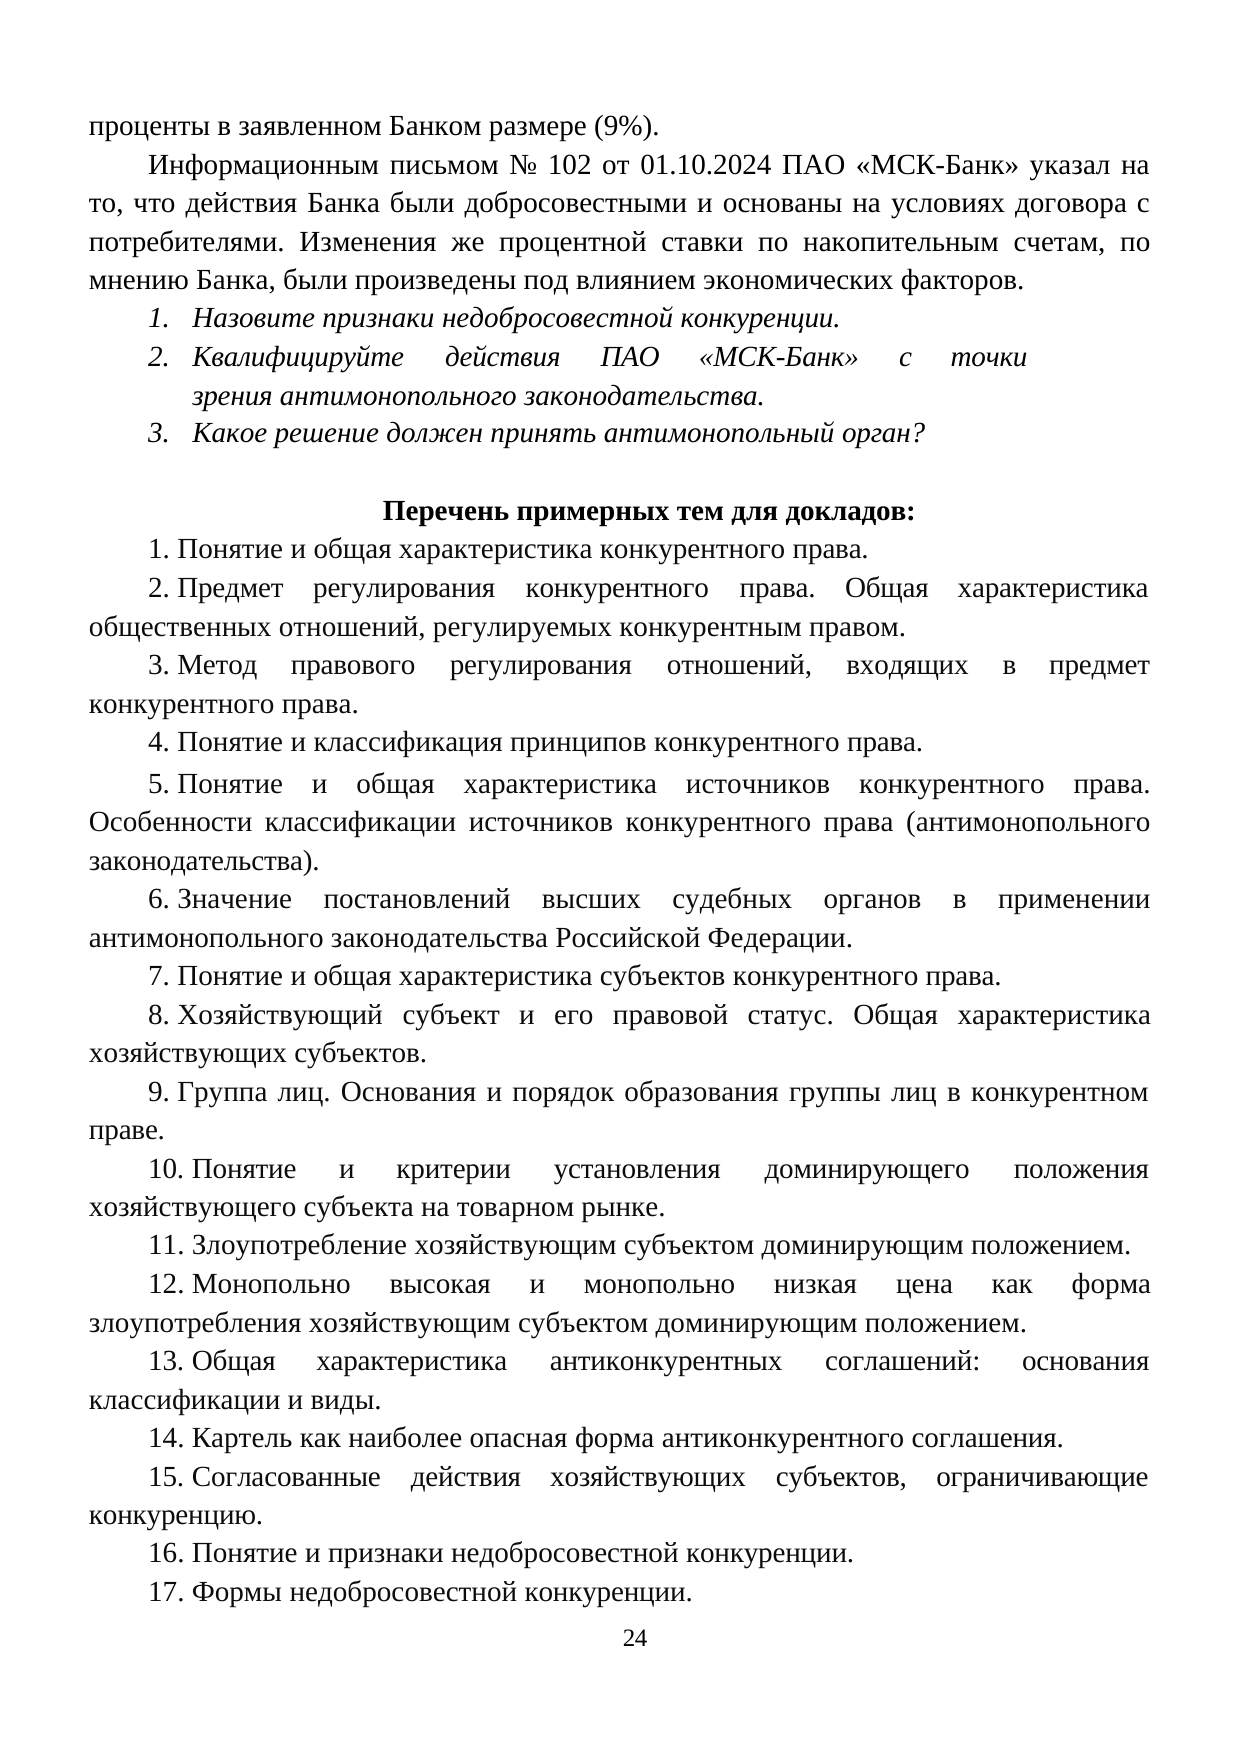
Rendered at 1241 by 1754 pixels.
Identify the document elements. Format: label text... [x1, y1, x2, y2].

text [89, 108, 1151, 142]
list Общая характеристика антиконкурентных соглашений: основания классификации и виды. [89, 1343, 1151, 1416]
list Какое решение должен принять антимонопольный орган? [148, 416, 1240, 449]
list Картель как наиболее опасная форма антиконкурентного соглашения. [148, 1421, 1240, 1454]
list Понятие и классификация принципов конкурентного права. [148, 724, 1240, 758]
list Назовите признаки недобросовестной конкуренции. [148, 301, 1240, 334]
list Метод правового регулирования отношений, входящих в предмет конкурентного права. [89, 647, 1151, 719]
list Понятие и критерии установления доминирующего положения хозяйствующего субъекта на товарном рынке. [89, 1151, 1151, 1223]
list Группа лиц. Основания и порядок образования группы лиц в конкурентном праве. [89, 1074, 1150, 1146]
list Понятие и общая характеристика конкурентного права. [148, 532, 1240, 565]
list Значение постановлений высших судебных органов в применении антимонопольного законодательства Российской Федерации. [89, 881, 1151, 953]
list Понятие и общая характеристика субъектов конкурентного права. [148, 958, 1240, 992]
list Понятие и общая характеристика источников конкурентного права. Особенности классификации источников конкурентного права (антимонопольного законодательства). [89, 766, 1151, 876]
list Злоупотребление хозяйствующим субъектом доминирующим положением. [148, 1228, 1240, 1262]
list Согласованные действия хозяйствующих субъектов, ограничивающие конкуренцию. [89, 1459, 1151, 1531]
subtitle Перечень примерных тем для докладов: [383, 493, 1240, 527]
list Формы недобросовестной конкуренции. [148, 1574, 1240, 1608]
list Предмет регулирования конкурентного права. Общая характеристика общественных отношений, регулируемых конкурентным правом. [89, 570, 1151, 642]
list Квалифицируйте действия ПАО «МСК-Банк» с точки зрения антимонопольного законодательства. [89, 339, 1148, 411]
list Хозяйствующий субъект и его правовой статус. Общая характеристика хозяйствующих субъектов. [89, 997, 1151, 1069]
list Монопольно высокая и монопольно низкая цена как форма злоупотребления хозяйствующим субъектом доминирующим положением. [89, 1266, 1151, 1338]
text Информационным письмом № 102 от 01.10.2024 ПАО «МСК-Банк» указал на то, что действия Банка были добросовестными и основаны на условиях договора с потребителями. Изменения же процентной ставки по накопительным счетам, по мнению Банка, были произведены под влиянием экономических факторов. [89, 147, 1151, 296]
list Понятие и признаки недобросовестной конкуренции. [148, 1536, 1240, 1569]
